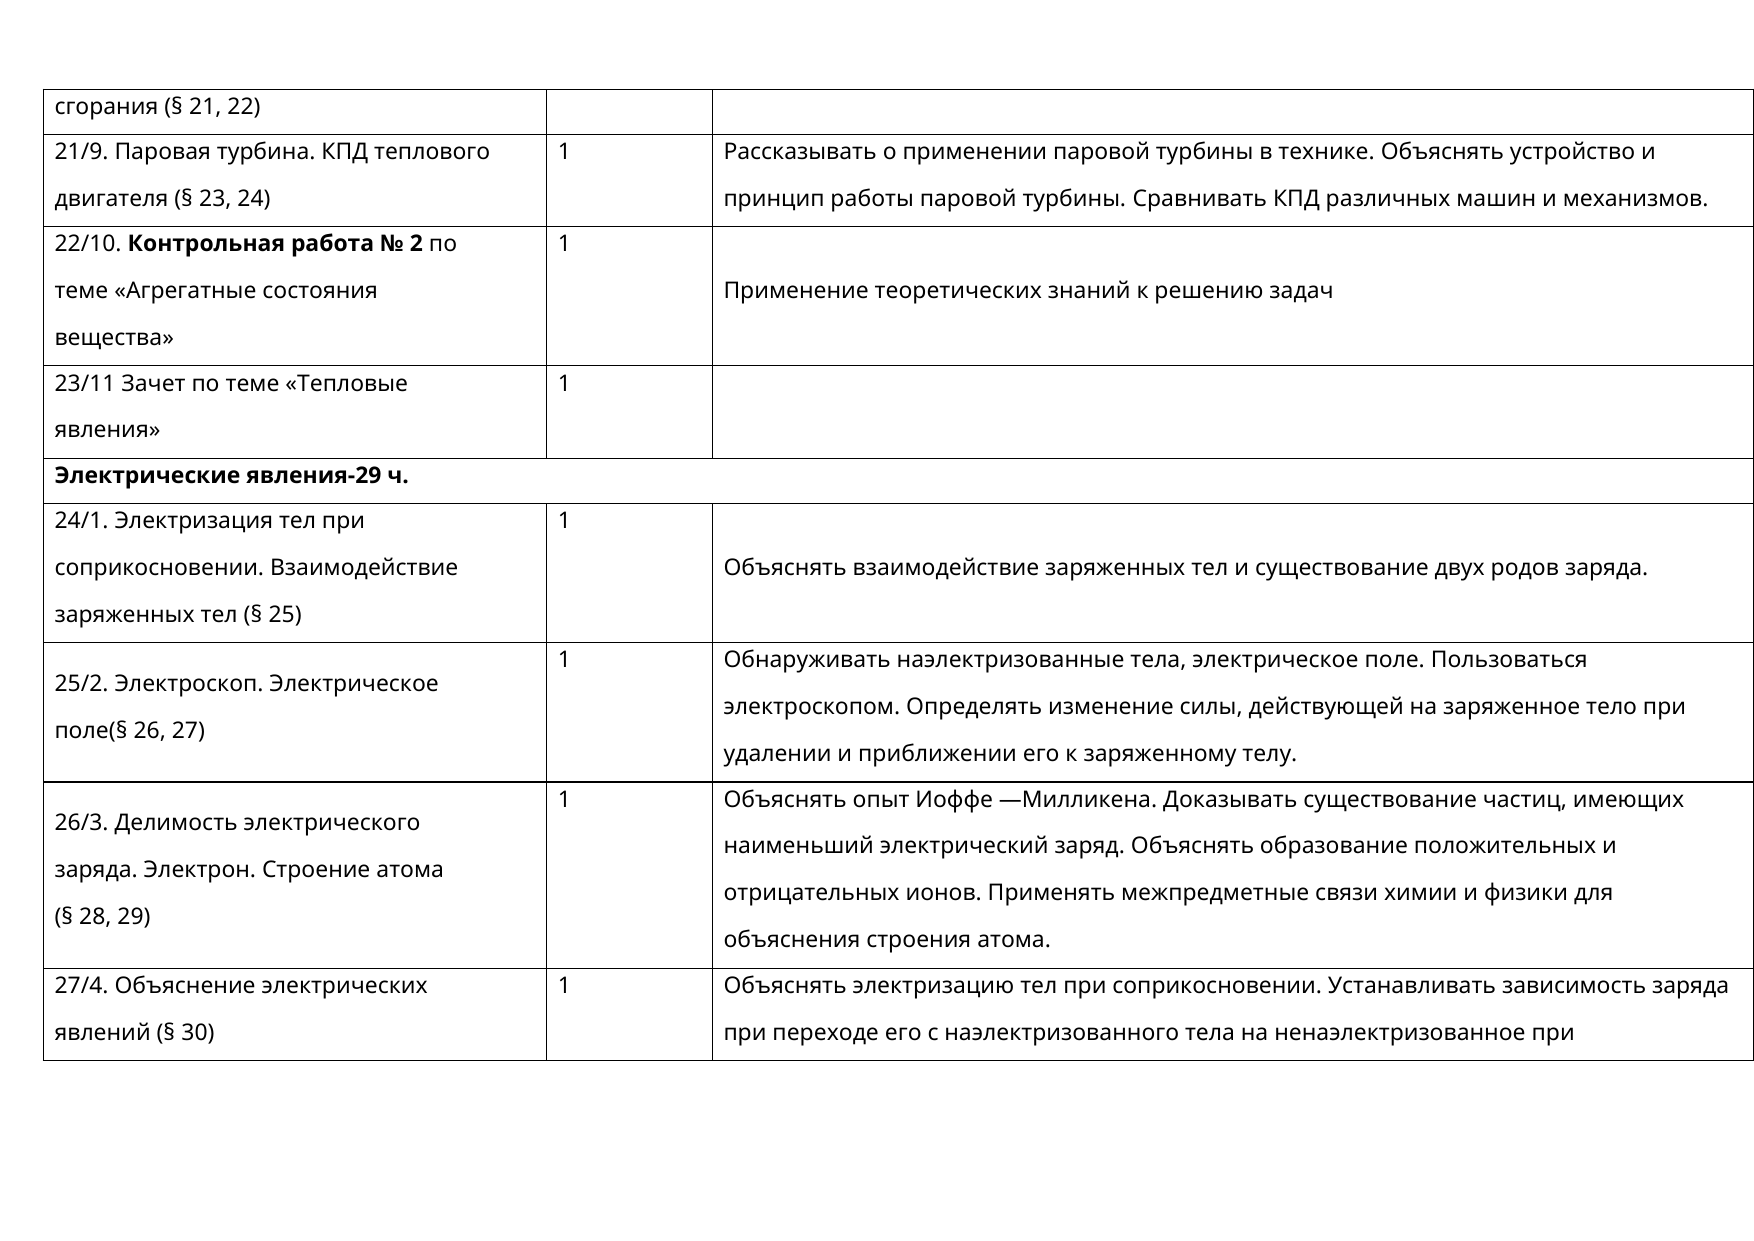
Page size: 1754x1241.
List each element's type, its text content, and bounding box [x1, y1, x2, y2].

table_cell Применение теоретических знаний к решению задач [713, 227, 1753, 365]
table_cell 1 [547, 643, 712, 781]
table_cell 25/2. Электроскоп. Электрическое поле(§ 26, 27) [44, 643, 546, 781]
table_cell Электрические явления-29 ч. [44, 459, 1753, 503]
table_cell [713, 366, 1753, 458]
table_cell 1 [547, 135, 712, 226]
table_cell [44, 90, 546, 134]
table_cell Объяснять опыт Иоффе —Милликена. Доказывать существование частиц, имеющих наименьший электрический заряд. Объяснять образование положительных и отрицательных ионов. Применять межпредметные связи химии и физики для объяснения строения атома. [713, 783, 1753, 967]
table_cell Обнаруживать наэлектризованные тела, электрическое поле. Пользоваться электроскопом. Определять изменение силы, действующей на заряженное тело при удалении и приближении его к заряженному телу. [713, 643, 1753, 781]
table_cell 1 [547, 504, 712, 642]
table_cell 26/3. Делимость электрического заряда. Электрон. Строение атома (§ 28, 29) [44, 783, 546, 967]
table_cell 24/1. Электризация тел при соприкосновении. Взаимодействие заряженных тел (§ 25) [44, 504, 546, 642]
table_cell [44, 969, 546, 1060]
table_cell 1 [547, 227, 712, 365]
table_cell 1 [547, 366, 712, 458]
table_cell 21/9. Паровая турбина. КПД теплового двигателя (§ 23, 24) [44, 135, 546, 226]
table_cell 22/10. Контрольная работа № 2 по теме «Агрегатные состояния вещества» [44, 227, 546, 365]
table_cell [713, 90, 1753, 134]
table_cell Рассказывать о применении паровой турбины в технике. Объяснять устройство и принцип работы паровой турбины. Сравнивать КПД различных машин и механизмов. [713, 135, 1753, 226]
table_cell 23/11 Зачет по теме «Тепловые явления» [44, 366, 546, 458]
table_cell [713, 969, 1753, 1060]
table_cell 1 [547, 90, 712, 134]
table_cell Объяснять взаимодействие заряженных тел и существование двух родов заряда. [713, 504, 1753, 642]
table_cell 1 [547, 969, 712, 1060]
table_cell 1 [547, 783, 712, 967]
